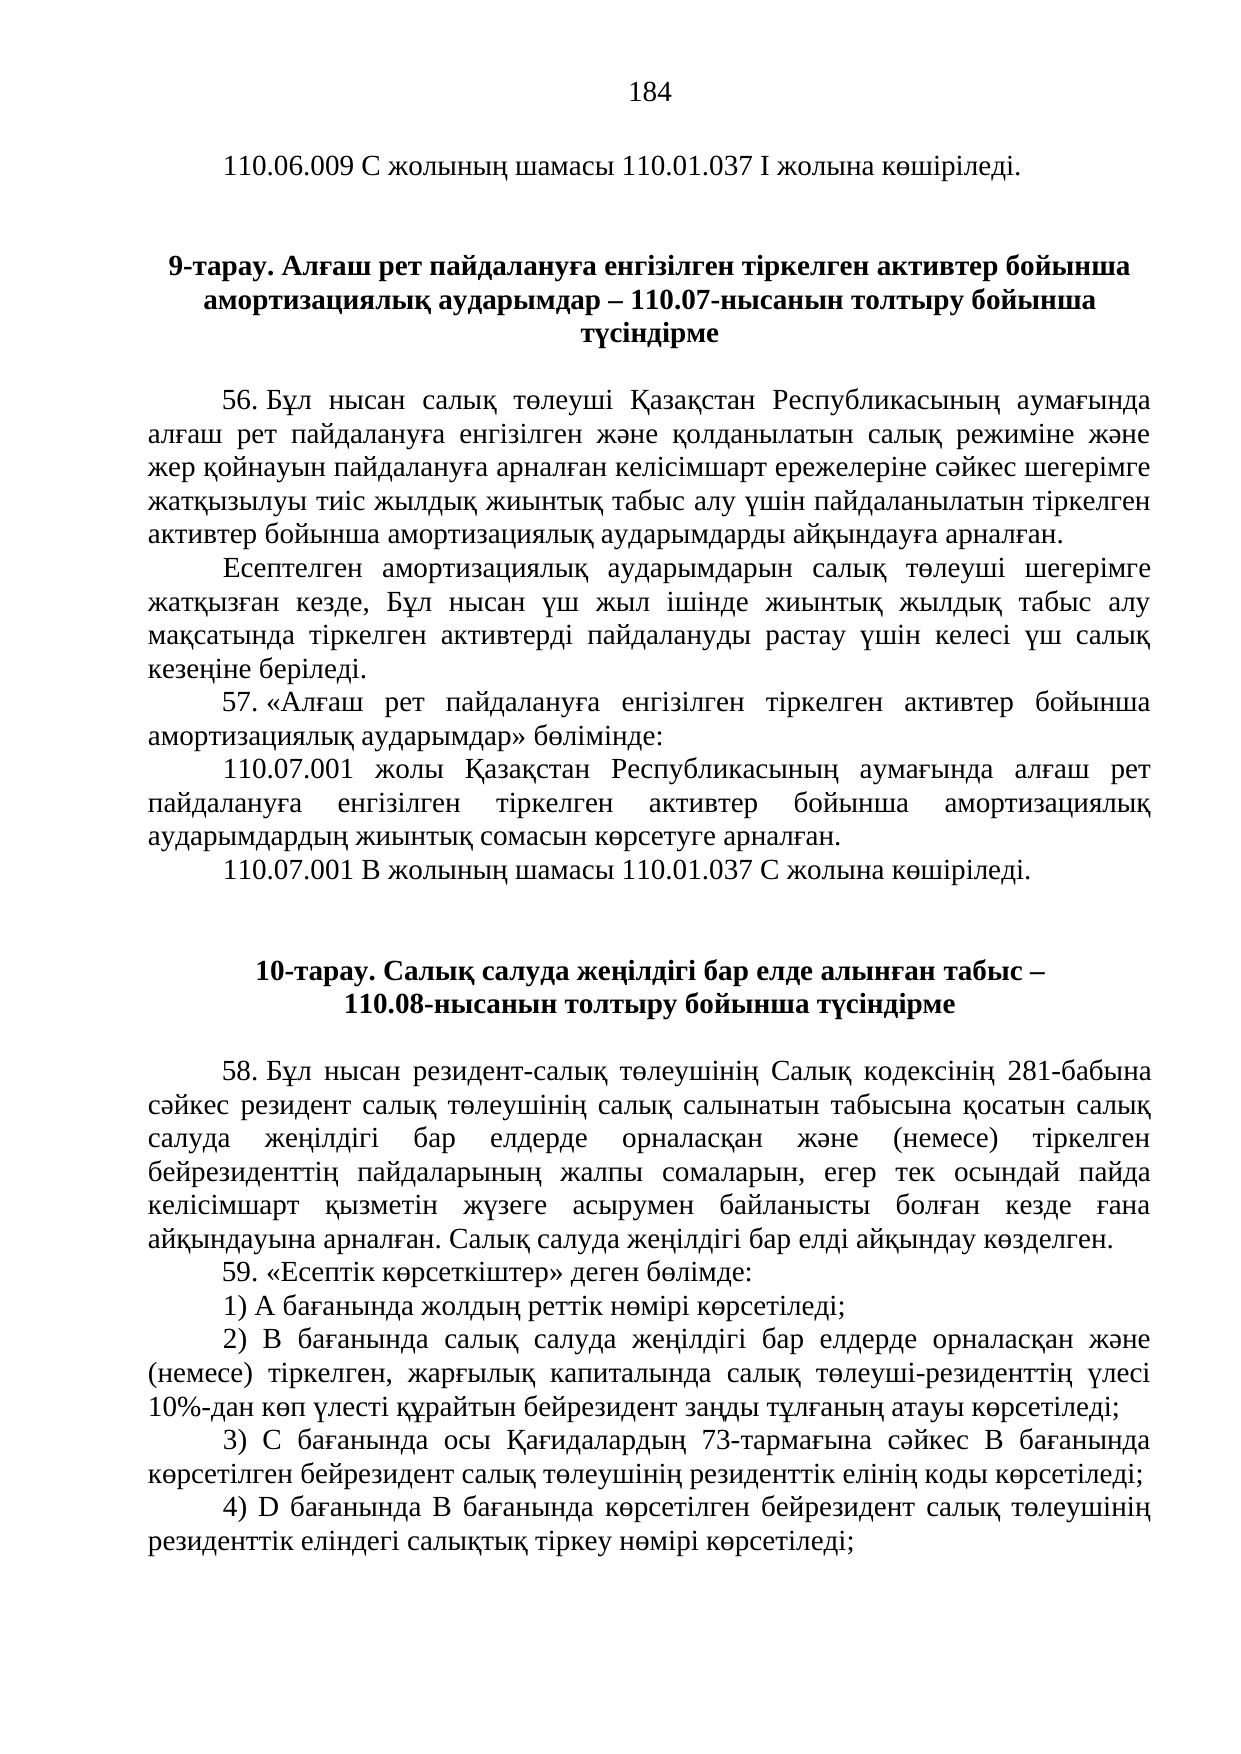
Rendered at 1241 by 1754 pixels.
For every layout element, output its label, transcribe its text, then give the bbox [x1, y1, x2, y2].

text 110.06.009 С жолының шамасы 110.01.037 I жолына көшіріледі. [148, 148, 1152, 181]
text 110.08-нысанын толтыру бойынша түсіндірме [148, 986, 1152, 1020]
text 1) А бағанында жолдың реттік нөмірі көрсетіледі; [148, 1288, 1152, 1322]
text 10-тарау. Салық салуда жеңілдігі бар елде алынған табыс – [148, 953, 1152, 986]
text 110.07.001 В жолының шамасы 110.01.037 С жолына көшіріледі. [148, 852, 1152, 886]
list «Есептік көрсеткіштер» деген бөлімде: [148, 1254, 1152, 1288]
text 9-тарау. Алғаш рет пайдалануға енгізілген тіркелген активтер бойынша амортизациялық аударымдар – 110.07-нысанын толтыру бойынша түсіндірме [148, 248, 1152, 349]
list Бұл нысан салық төлеуші Қазақстан Республикасының аумағында алғаш рет пайдалануға енгізілген және қолданылатын салық режиміне және жер қойнауын пайдалануға арналған келісімшарт ережелеріне сәйкес шегерімге жатқызылуы тиіс жылдық жиынтық табыс алу үшін пайдаланылатын тіркелген активтер бойынша амортизациялық аударымдарды айқындауға арналған. [148, 382, 1152, 550]
list «Алғаш рет пайдалануға енгізілген тіркелген активтер бойынша амортизациялық аударымдар» бөлімінде: [148, 684, 1152, 751]
text 2) В бағанында салық салуда жеңілдігі бар елдерде орналасқан және (немесе) тіркелген, жарғылық капиталында салық төлеуші-резиденттің үлесі 10%-дан көп үлесті құрайтын бейрезидент заңды тұлғаның атауы көрсетіледі; [148, 1322, 1152, 1422]
text Есептелген амортизациялық аударымдарын салық төлеуші шегерімге жатқызған кезде, Бұл нысан үш жыл ішінде жиынтық жылдық табыс алу мақсатында тіркелген активтерді пайдалануды растау үшін келесі үш салық кезеңіне беріледі. [148, 550, 1152, 684]
text 110.07.001 жолы Қазақстан Республикасының аумағында алғаш рет пайдалануға енгізілген тіркелген активтер бойынша амортизациялық аударымдардың жиынтық сомасын көрсетуге арналған. [148, 751, 1152, 852]
text 3) С бағанында осы Қағидалардың 73-тармағына сәйкес В бағанында көрсетілген бейрезидент салық төлеушінің резиденттік елінің коды көрсетіледі; [148, 1422, 1152, 1489]
text 4) D бағанында В бағанында көрсетілген бейрезидент салық төлеушінің резиденттік еліндегі салықтық тіркеу нөмірі көрсетіледі; [148, 1489, 1152, 1556]
list Бұл нысан резидент-салық төлеушінің Салық кодексінің 281-бабына сәйкес резидент салық төлеушінің салық салынатын табысына қосатын салық салуда жеңілдігі бар елдерде орналасқан және (немесе) тіркелген бейрезиденттің пайдаларының жалпы сомаларын, егер тек осындай пайда келісімшарт қызметін жүзеге асырумен байланысты болған кезде ғана айқындауына арналған. Салық салуда жеңілдігі бар елді айқындау көзделген. [148, 1053, 1152, 1254]
